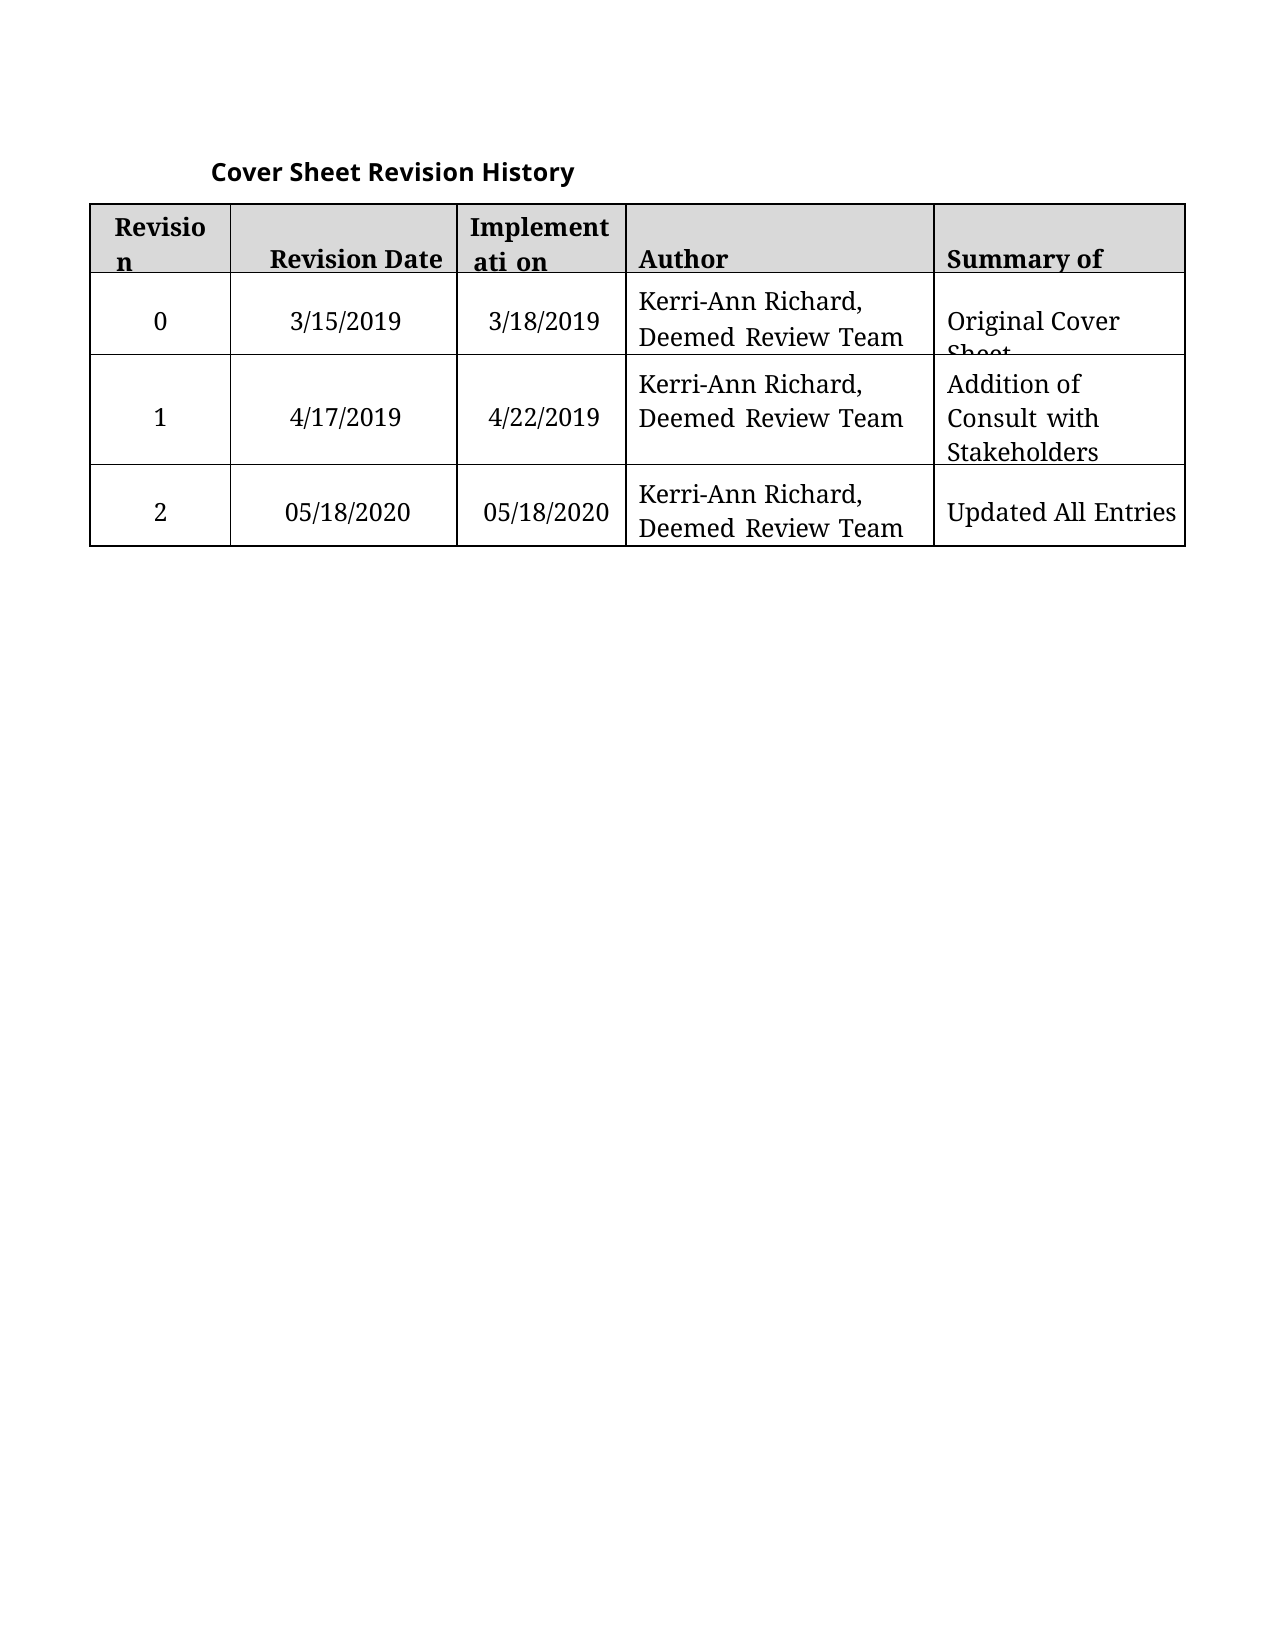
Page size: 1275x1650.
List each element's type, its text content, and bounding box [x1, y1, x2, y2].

table_cell Addition of Consult with Stakeholders entry [935, 355, 1184, 463]
subtitle Cover Sheet Revision History [211, 154, 1137, 188]
table_header Revision Number [91, 205, 230, 272]
table_cell 4/22/2019 [458, 355, 625, 463]
table_cell Kerri-Ann Richard, Deemed Review Team [627, 355, 933, 463]
table_cell Original Cover Sheet [935, 273, 1184, 353]
table_cell 3/18/2019 [458, 273, 625, 353]
table_cell Updated All Entries [935, 465, 1184, 545]
table_cell 0 [91, 273, 230, 353]
table_cell 1 [91, 355, 230, 463]
table_header Author [627, 205, 933, 272]
table_cell 3/15/2019 [231, 273, 456, 353]
table_header Revision Date [231, 205, 456, 272]
table_cell 2 [91, 465, 230, 545]
table_cell Kerri-Ann Richard, Deemed Review Team [627, 273, 933, 353]
table_header Summary of Changes [935, 205, 1184, 272]
table_cell 4/17/2019 [231, 355, 456, 463]
table_header Implementati on Start Date [458, 205, 625, 272]
table_cell Kerri-Ann Richard, Deemed Review Team [627, 465, 933, 545]
table_cell 05/18/2020 [231, 465, 456, 545]
table_cell 05/18/2020 [458, 465, 625, 545]
